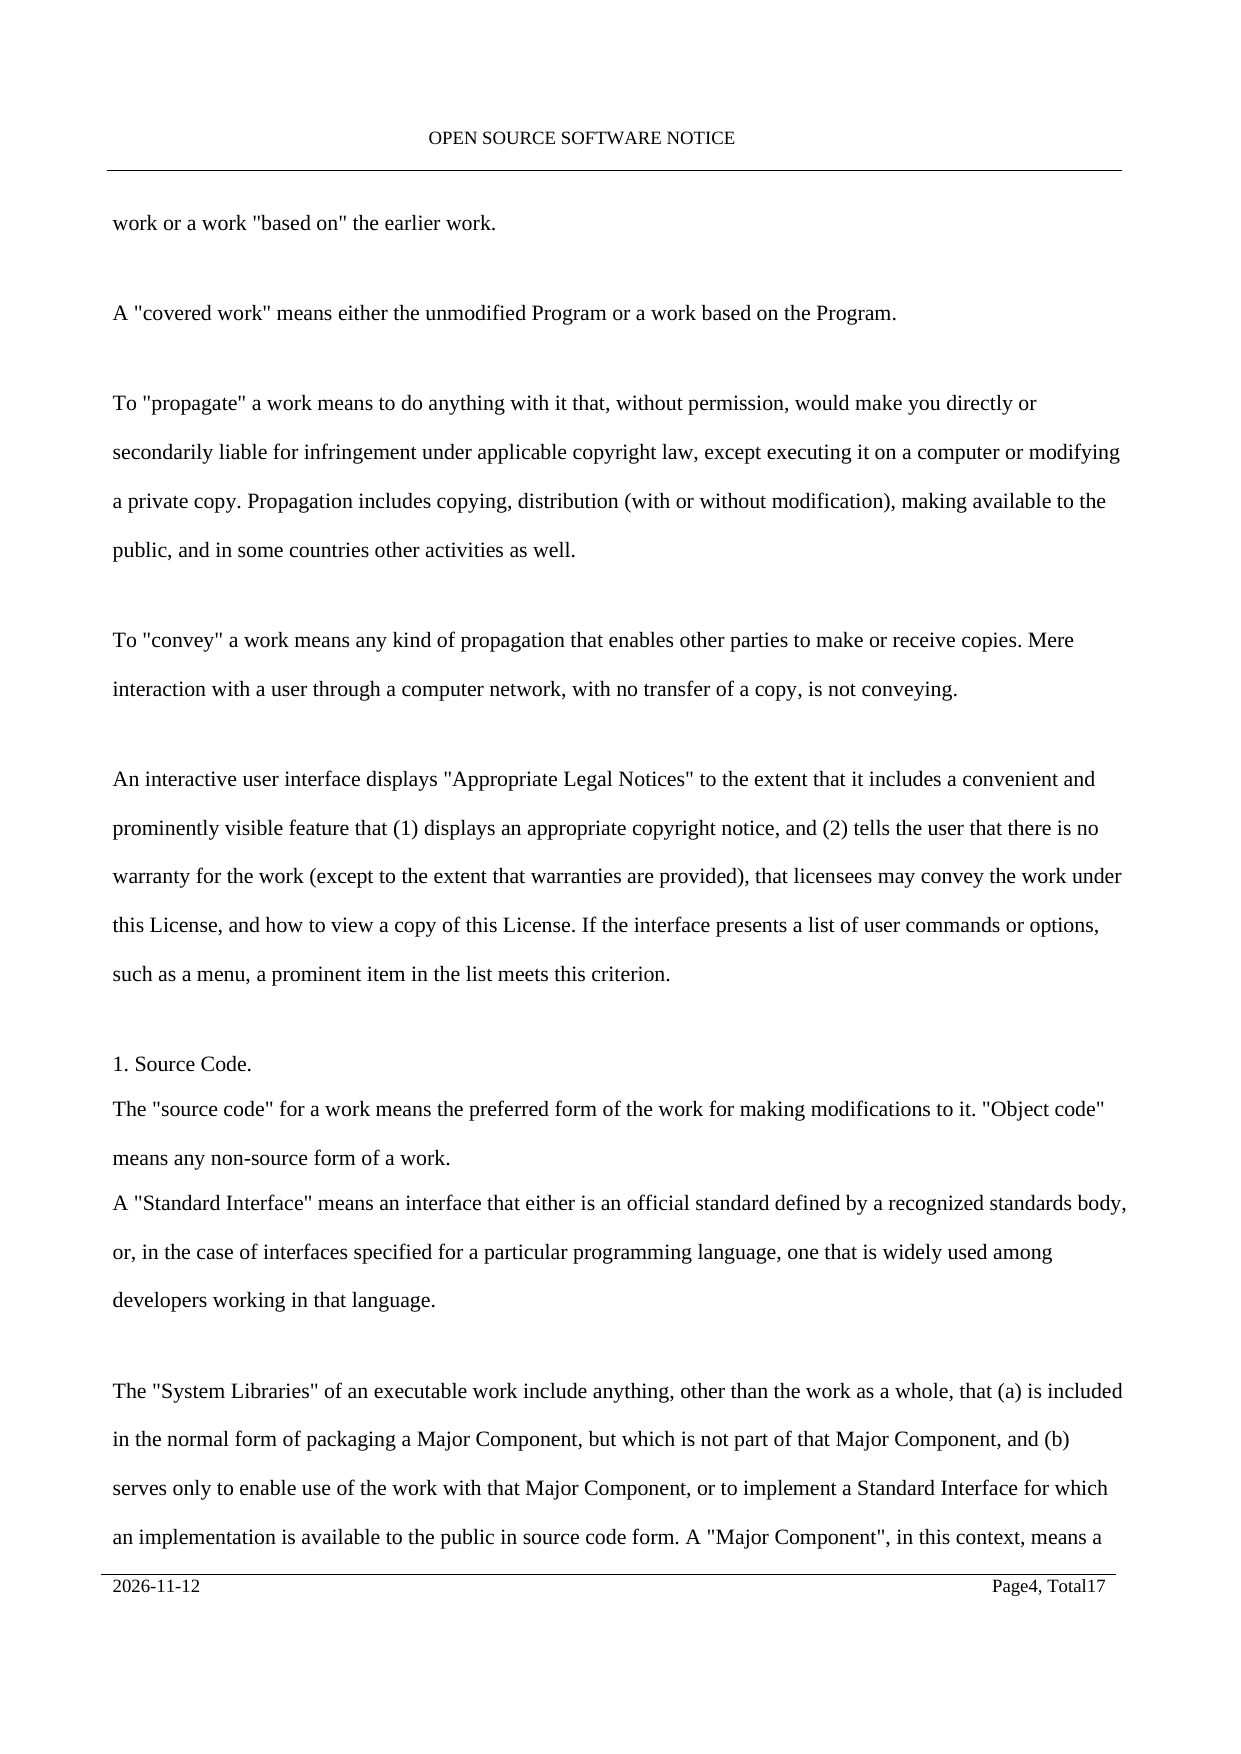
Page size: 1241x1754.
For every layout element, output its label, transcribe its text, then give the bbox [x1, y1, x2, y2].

text To "propagate" a work means to do anything with it that, without permission, would make you directly or secondarily liable for infringement under applicable copyright law, except executing it on a computer or modifying a private copy. Propagation includes copying, distribution (with or without modification), making available to the public, and in some countries other activities as well. [112, 387, 1128, 566]
text An interactive user interface displays "Appropriate Legal Notices" to the extent that it includes a convenient and prominently visible feature that (1) displays an appropriate copyright notice, and (2) tells the user that there is no warranty for the work (except to the extent that warranties are provided), that licensees may convey the work under this License, and how to view a copy of this License. If the interface presents a list of user commands or options, such as a menu, a prominent item in the list meets this criterion. [112, 762, 1128, 990]
text A "Standard Interface" means an interface that either is an official standard defined by a recognized standards body, or, in the case of interfaces specified for a particular programming language, one that is widely used among developers working in that language. [112, 1186, 1128, 1316]
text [112, 206, 1128, 239]
text A "covered work" means either the unmodified Program or a work based on the Program. [112, 297, 1128, 329]
text 1. Source Code. [112, 1047, 1128, 1080]
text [112, 1374, 1128, 1553]
text The "source code" for a work means the preferred form of the work for making modifications to it. "Object code" means any non-source form of a work. [112, 1092, 1128, 1174]
text To "convey" a work means any kind of propagation that enables other parties to make or receive copies. Mere interaction with a user through a computer network, with no transfer of a copy, is not conveying. [112, 623, 1128, 704]
